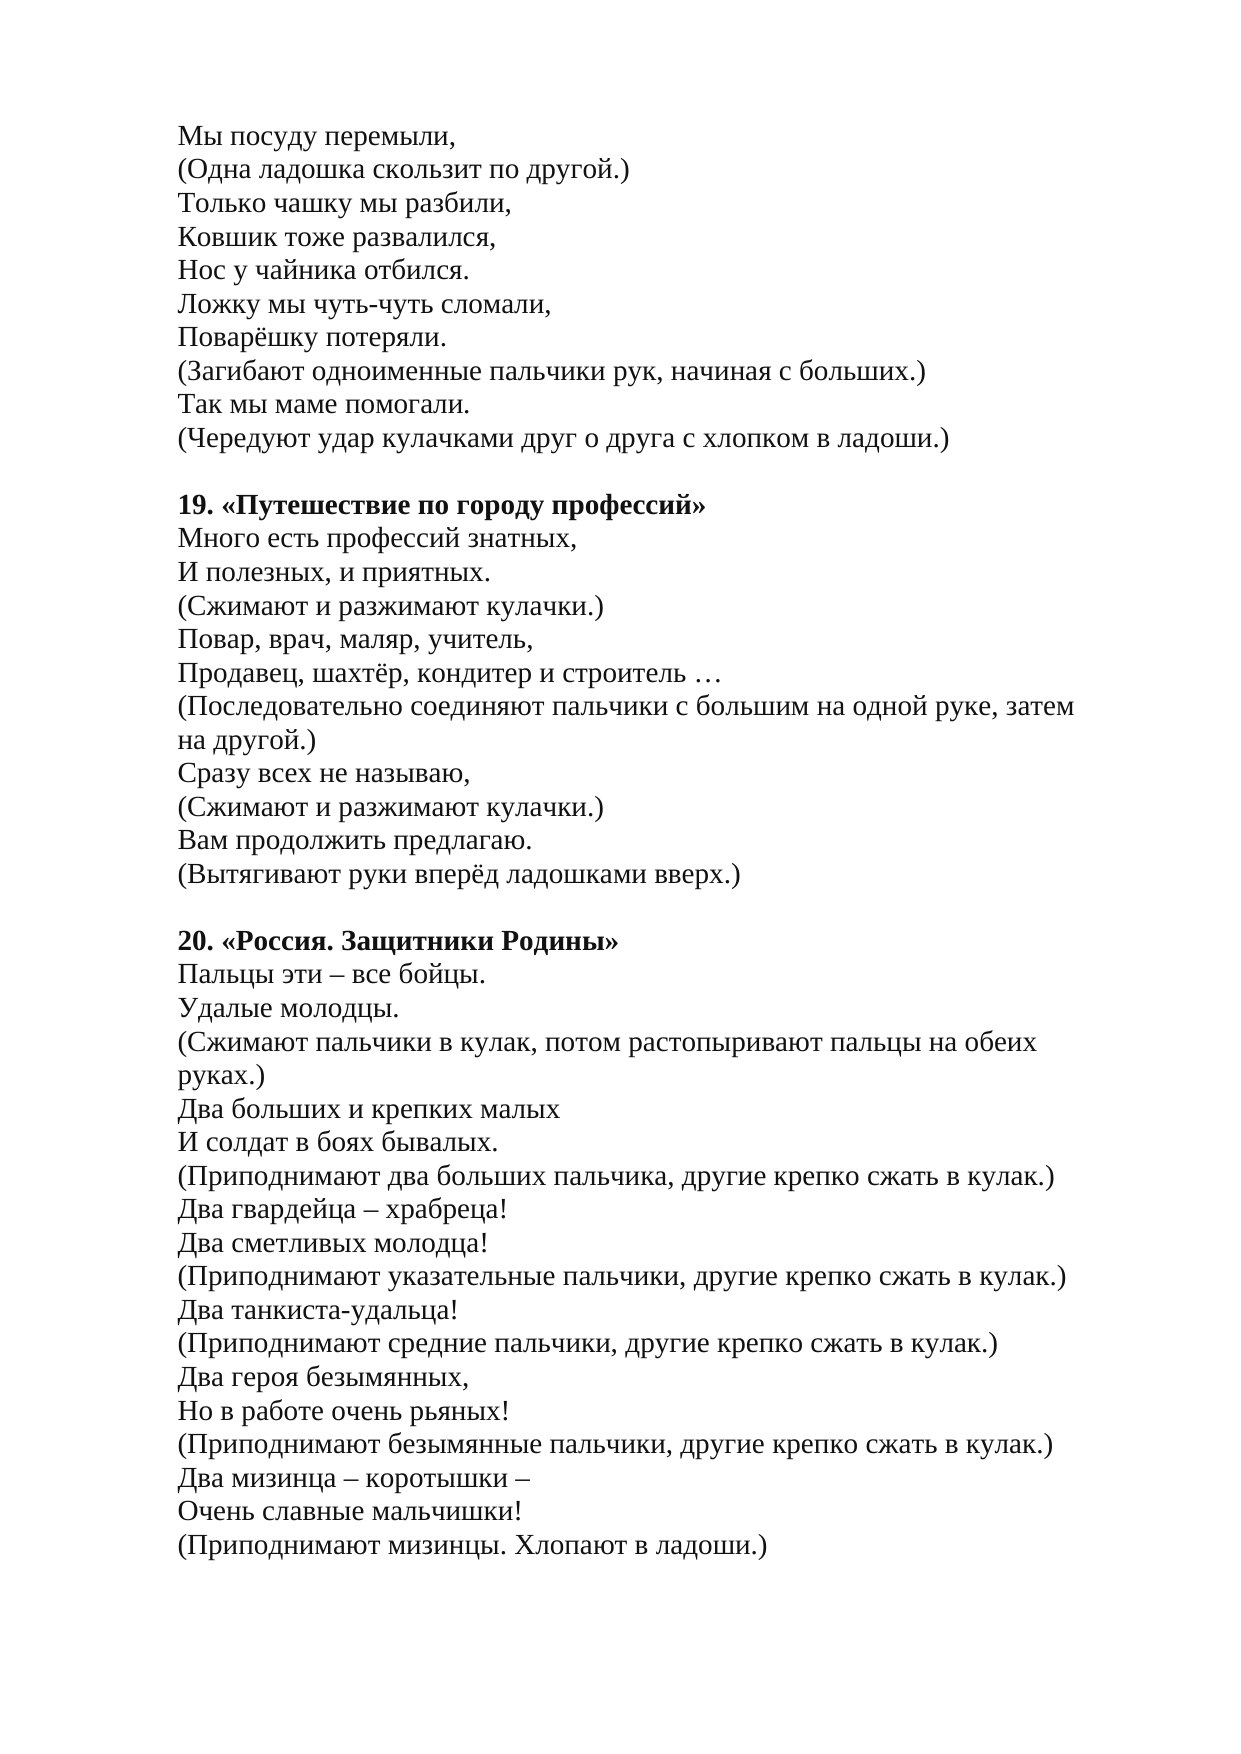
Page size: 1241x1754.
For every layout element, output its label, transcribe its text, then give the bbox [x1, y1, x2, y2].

text (Сжимают пальчики в кулак, потом растопыривают пальцы на обеих [177, 1024, 1152, 1057]
text (Одна ладошка скользит по другой.) [177, 152, 1152, 185]
text Сразу всех не называю, [177, 755, 1152, 789]
text 20. «Россия. Защитники Родины» [177, 923, 1152, 957]
text (Приподнимают мизинцы. Хлопают в ладоши.) [177, 1527, 1152, 1560]
text (Вытягивают руки вперёд ладошками вверх.) [177, 856, 1152, 889]
text (Приподнимают безымянные пальчики, другие крепко сжать в кулак.) [177, 1426, 1152, 1460]
text (Приподнимают указательные пальчики, другие крепко сжать в кулак.) [177, 1258, 1152, 1292]
text (Чередуют удар кулачками друг о друга с хлопком в ладоши.) [177, 420, 1152, 453]
text (Сжимают и разжимают кулачки.) [177, 789, 1152, 822]
text Только чашку мы разбили, [177, 185, 1152, 219]
text Повар, врач, маляр, учитель, [177, 621, 1152, 655]
text Пальцы эти – все бойцы. [177, 957, 1152, 990]
text Поварёшку потеряли. [177, 319, 1152, 353]
text Два мизинца – коротышки – [177, 1460, 1152, 1493]
text (Приподнимают средние пальчики, другие крепко сжать в кулак.) [177, 1326, 1152, 1359]
text (Сжимают и разжимают кулачки.) [177, 588, 1152, 621]
text Два больших и крепких малых [177, 1091, 1152, 1124]
text на другой.) [177, 722, 1152, 755]
text (Загибают одноименные пальчики рук, начиная с больших.) [177, 353, 1152, 386]
text руках.) [177, 1057, 1152, 1091]
text Два танкиста-удальца! [177, 1292, 1152, 1326]
text Но в работе очень рьяных! [177, 1393, 1152, 1426]
text Так мы маме помогали. [177, 386, 1152, 420]
text И полезных, и приятных. [177, 554, 1152, 588]
text Ковшик тоже развалился, [177, 219, 1152, 252]
text (Последовательно соединяют пальчики с большим на одной руке, затем [177, 688, 1152, 722]
text Два гвардейца – храбреца! [177, 1191, 1152, 1225]
text Вам продолжить предлагаю. [177, 822, 1152, 856]
text Нос у чайника отбился. [177, 252, 1152, 286]
text (Приподнимают два больших пальчика, другие крепко сжать в кулак.) [177, 1158, 1152, 1191]
text Два сметливых молодца! [177, 1225, 1152, 1258]
text Ложку мы чуть-чуть сломали, [177, 286, 1152, 319]
text Удалые молодцы. [177, 990, 1152, 1024]
text Два героя безымянных, [177, 1359, 1152, 1393]
text И солдат в боях бывалых. [177, 1124, 1152, 1158]
text Продавец, шахтёр, кондитер и строитель … [177, 655, 1152, 688]
text Очень славные мальчишки! [177, 1493, 1152, 1527]
text Много есть профессий знатных, [177, 521, 1152, 554]
text Мы посуду перемыли, [177, 118, 1152, 152]
text 19. «Путешествие по городу профессий» [177, 487, 1152, 521]
